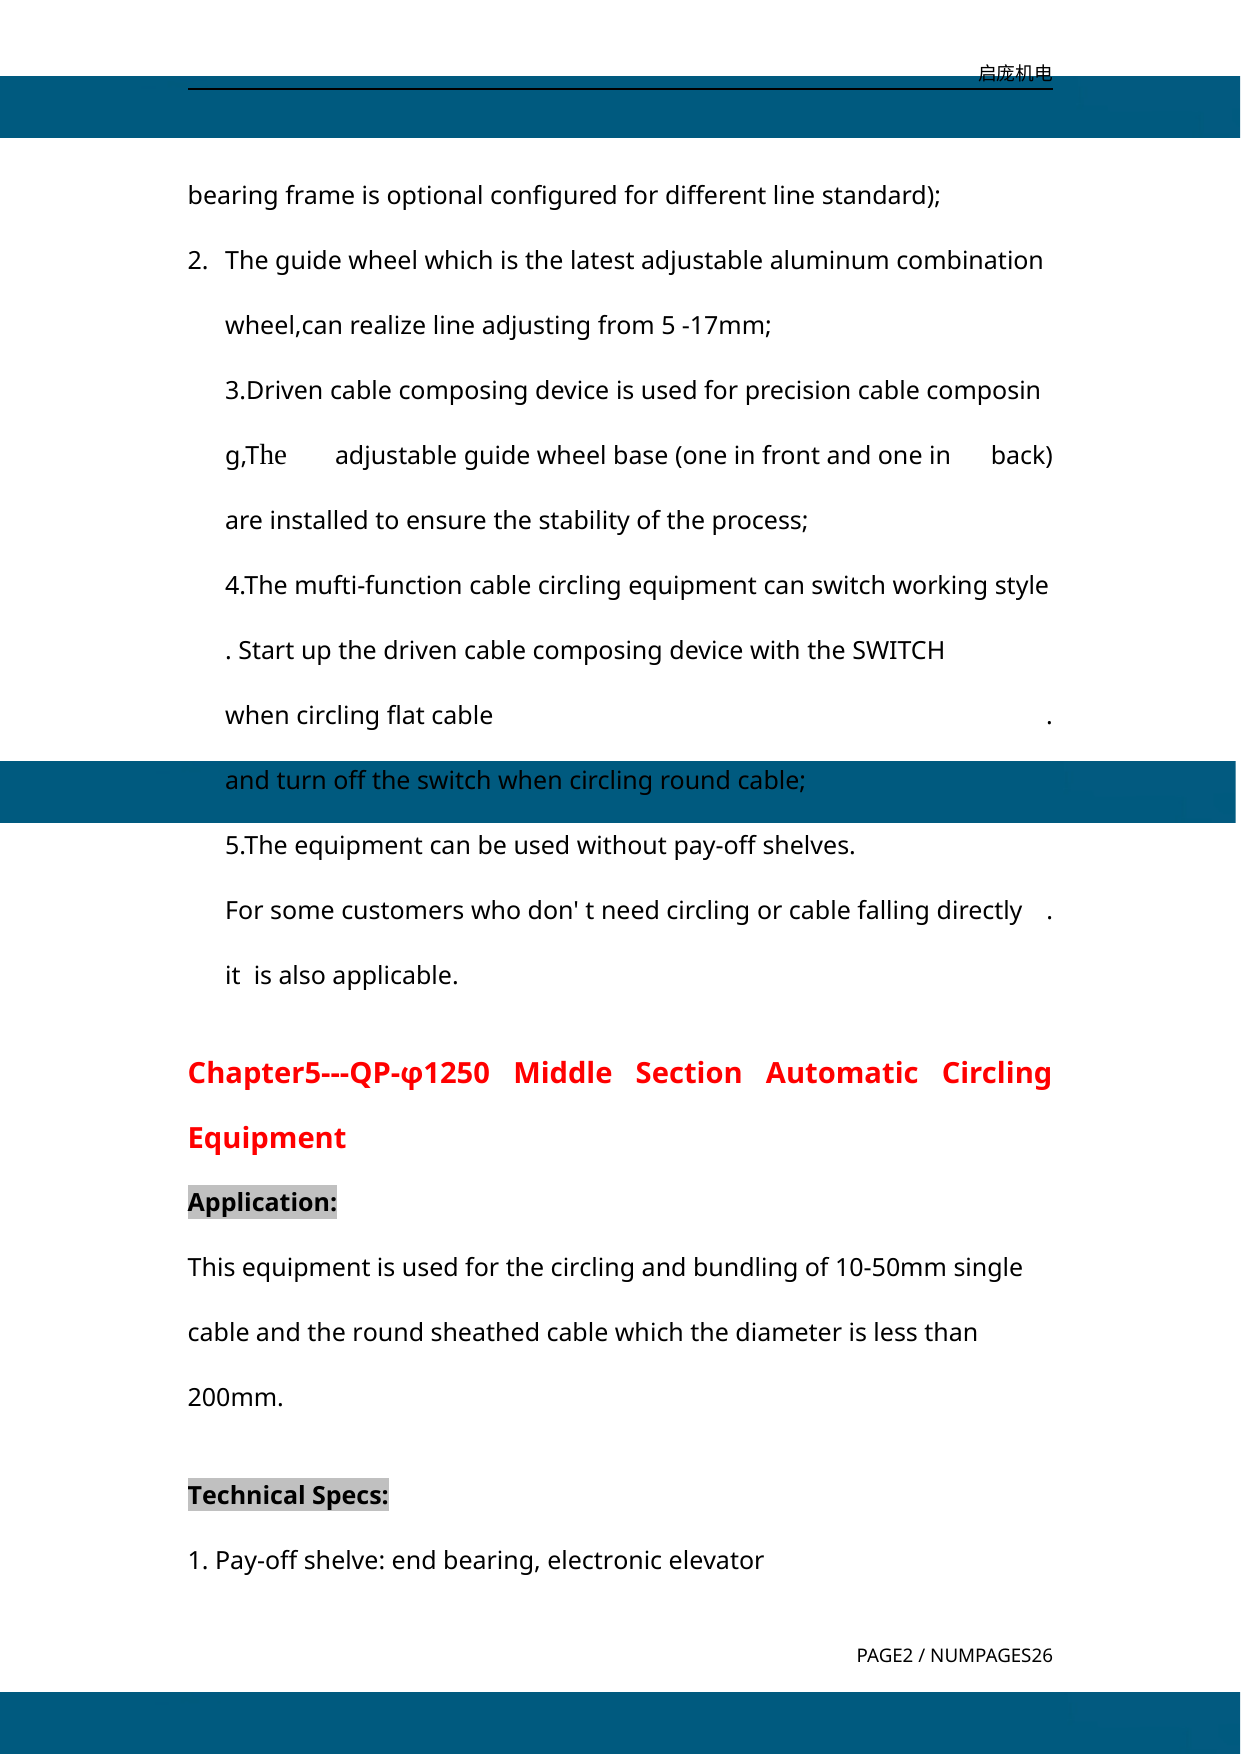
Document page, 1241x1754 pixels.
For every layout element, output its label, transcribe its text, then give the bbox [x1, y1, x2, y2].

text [187, 162, 1053, 227]
text Chapter5---QP-φ1250 Middle Section Automatic Circling Equipment [187, 1039, 1053, 1169]
list The guide wheel which is the latest adjustable aluminum combination wheel,can realize line adjusting from 5 -17mm; 3.Driven cable composing device is used for precision cable composing,The adjustable guide wheel base (one in front and one in back) are installed to ensure the stability of the process; 4.The mufti-function cable circling equipment can switch working style . Start up the driven cable composing device with the SWITCH when circling flat cable . and turn off the switch when circling round cable; 5.The equipment can be used without pay-off shelves. For some customers who don' t need circling or cable falling directly . it is also applicable. [187, 227, 1053, 1007]
text This equipment is used for the circling and bundling of 10-50mm single cable and the round sheathed cable which the diameter is less than 200mm. [187, 1234, 1053, 1429]
text 1. Pay-off shelve: end bearing, electronic elevator [187, 1527, 1053, 1592]
text Technical Specs: [187, 1462, 1053, 1527]
text Application: [187, 1169, 1053, 1234]
